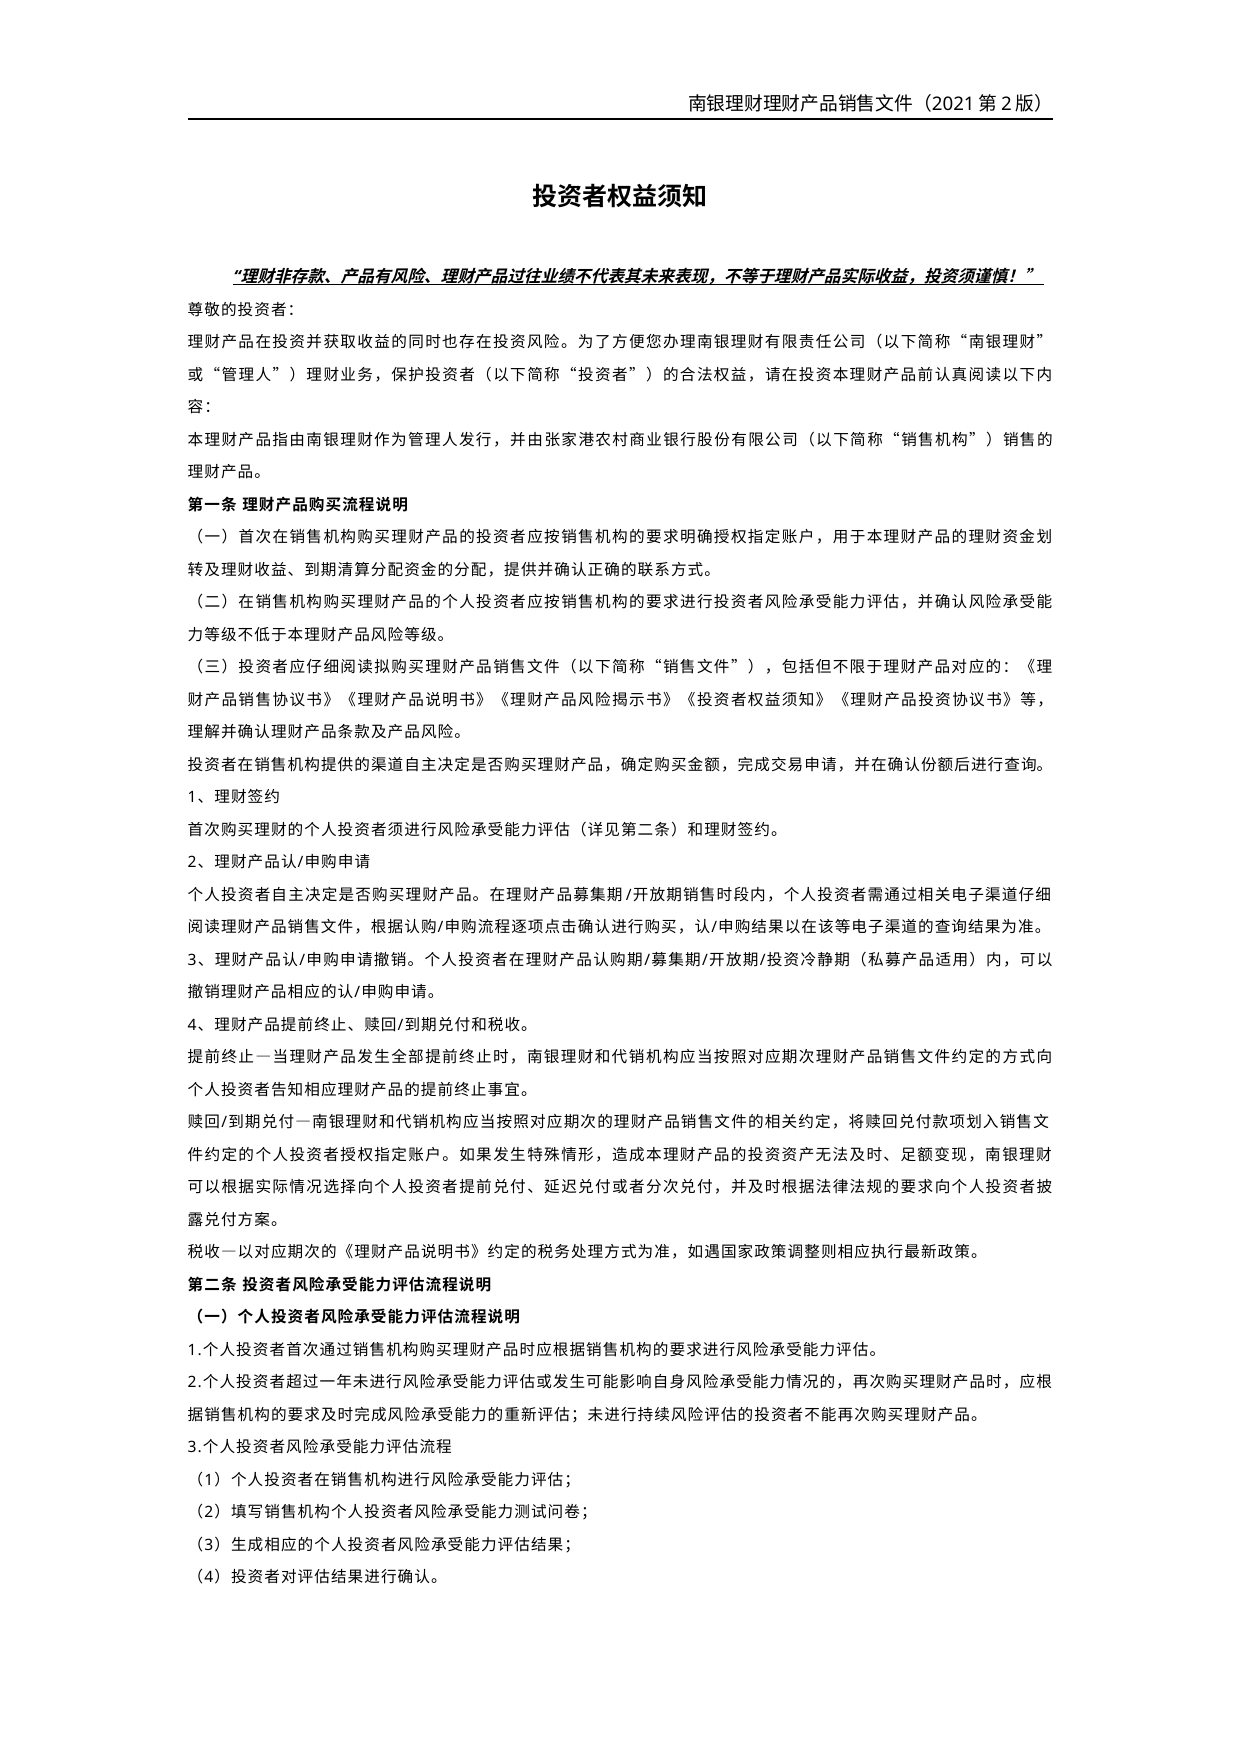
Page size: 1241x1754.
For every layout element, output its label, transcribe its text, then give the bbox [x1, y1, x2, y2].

text 投资者权益须知 [187, 162, 1053, 227]
text “理财非存款、产品有风险、理财产品过往业绩不代表其未来表现，不等于理财产品实际收益，投资须谨慎！” [187, 259, 1053, 292]
